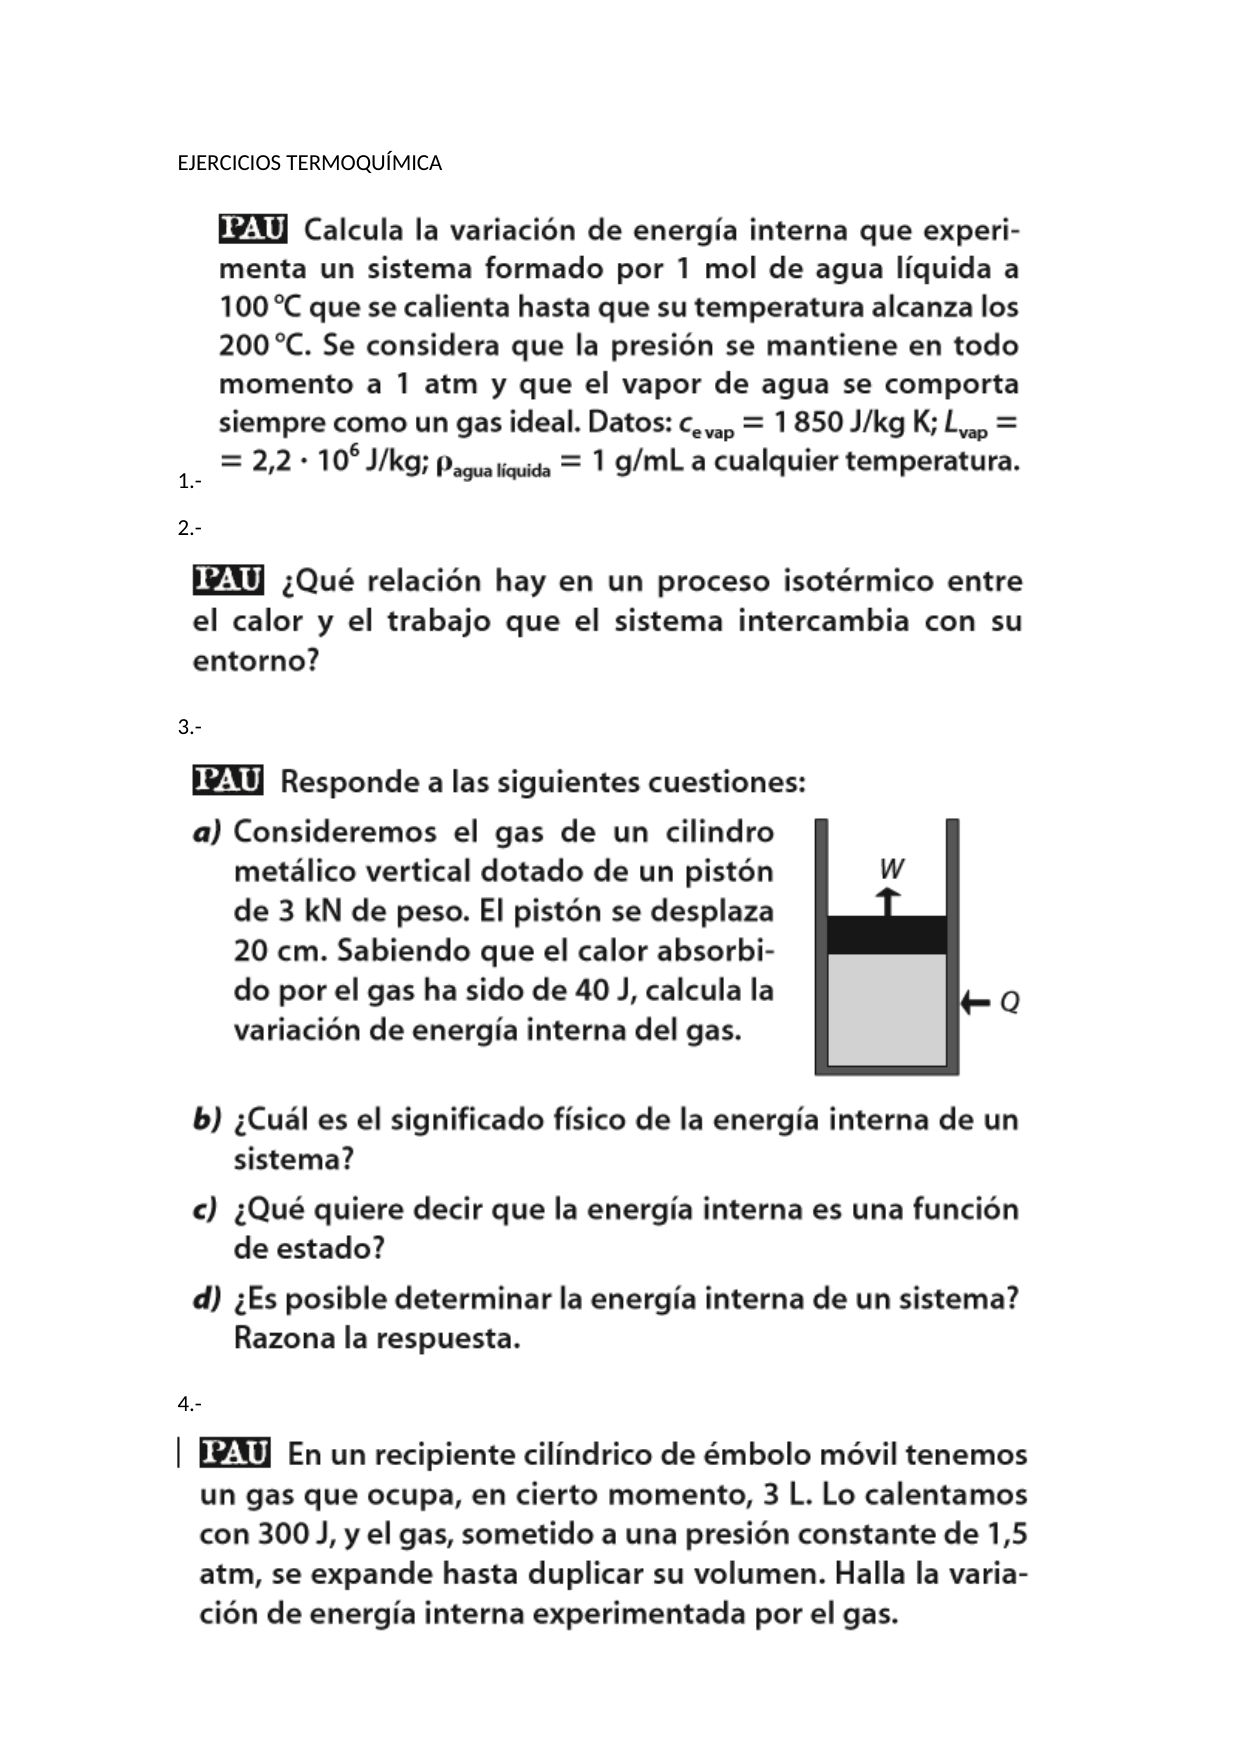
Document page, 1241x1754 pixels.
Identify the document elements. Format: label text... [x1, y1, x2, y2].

picture [206, 194, 1048, 489]
picture [177, 543, 1049, 694]
text EJERCICIOS TERMOQUÍMICA [177, 148, 1063, 176]
picture [177, 1418, 1039, 1642]
picture [177, 742, 1035, 1370]
